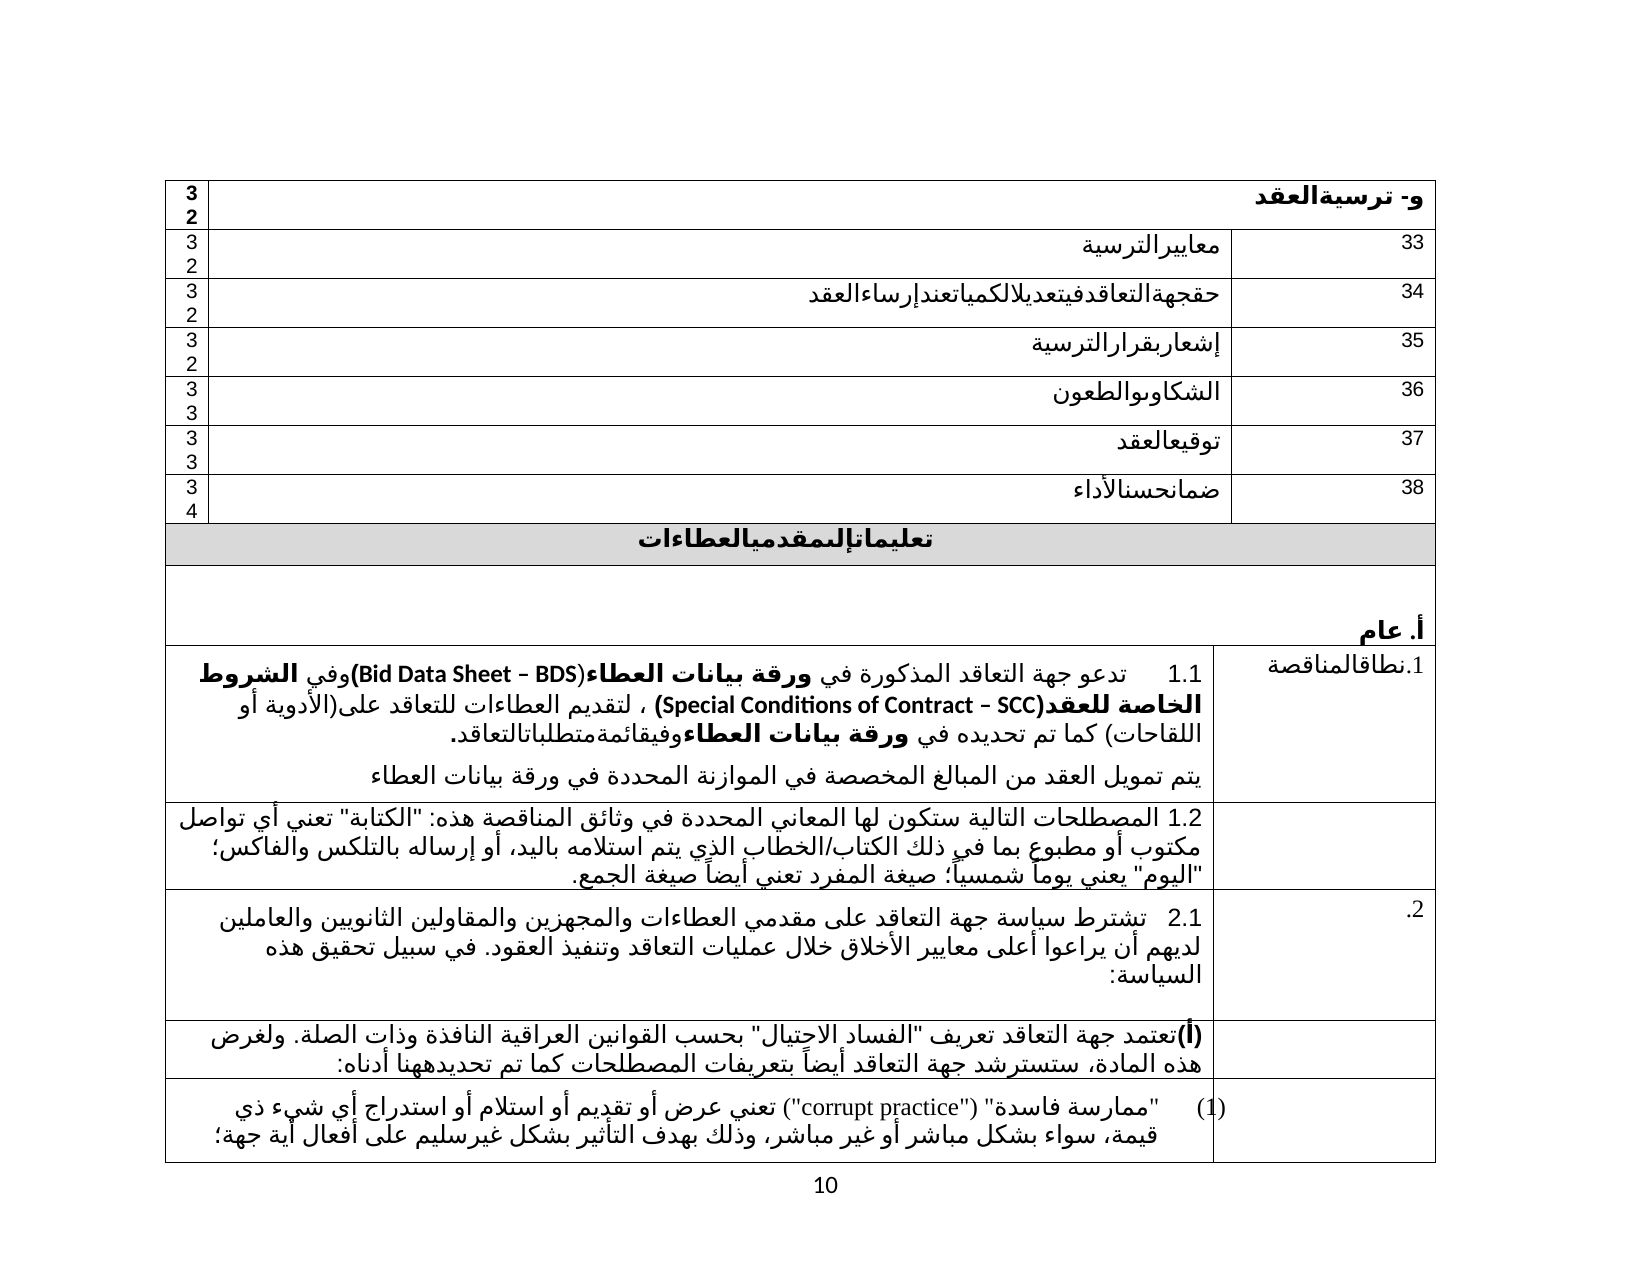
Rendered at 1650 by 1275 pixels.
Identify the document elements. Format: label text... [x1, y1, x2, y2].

table_cell [1214, 803, 1435, 889]
table_cell 33 [166, 426, 208, 474]
table_cell 32 [166, 279, 208, 327]
table_cell 36 [1232, 377, 1435, 425]
table_cell 34 [166, 475, 208, 523]
table_cell 1.1 تدعو جهة التعاقد المذكورة في ورقة بيانات العطاء(Bid Data Sheet – BDS)وفي الشروط الخاصة للعقد(Special Conditions of Contract – SCC) ، لتقديم العطاءات للتعاقد على(الأدوية أو اللقاحات) كما تم تحديده في ورقة بيانات العطاءوفيقائمةمتطلباتالتعاقد. يتم تمويل العقد من المبالغ المخصصة في الموازنة المحددة في ورقة بيانات العطاء [166, 646, 1213, 802]
table_cell 33 [166, 377, 208, 425]
table_cell 32 [166, 328, 208, 376]
table_cell ضمانحسنالأداء [209, 475, 1231, 523]
table_cell 1.نطاقالمناقصة [1214, 646, 1435, 802]
table_cell الشكاوىوالطعون [209, 377, 1231, 425]
table_cell تعليماتإلىمقدميالعطاءات [166, 524, 1435, 565]
table_cell "ممارسة فاسدة" ("corrupt practice") تعني عرض أو تقديم أو استلام أو استدراج أي شيء ذي قيمة، سواء بشكل مباشر أو غير مباشر، وذلك بهدف التأثير بشكل غيرسليم على أفعال أية جهة؛ [166, 1079, 1213, 1162]
table_cell 35 [1232, 328, 1435, 376]
table_cell [1214, 1079, 1435, 1162]
table_cell 1.2 المصطلحات التالية ستكون لها المعاني المحددة في وثائق المناقصة هذه: "الكتابة" تعني أي تواصل مكتوب أو مطبوع بما في ذلك الكتاب/الخطاب الذي يتم استلامه باليد، أو إرساله بالتلكس والفاكس؛ "اليوم" يعني يوماً شمسياً؛ صيغة المفرد تعني أيضاً صيغة الجمع. [166, 803, 1213, 889]
table_cell إشعاربقرارالترسية [209, 328, 1231, 376]
table_cell 32 [166, 181, 208, 229]
table_cell حقجهةالتعاقدفيتعديلالكمياتعندإرساءالعقد [209, 279, 1231, 327]
table_cell 2.1 تشترط سياسة جهة التعاقد على مقدمي العطاءات والمجهزين والمقاولين الثانويين والعاملين لديهم أن يراعوا أعلى معايير الأخلاق خلال عمليات التعاقد وتنفيذ العقود. في سبيل تحقيق هذه السياسة: [166, 890, 1213, 1019]
table_cell 2.الفساد والاحتيال [1214, 890, 1435, 1019]
table_cell توقيعالعقد [209, 426, 1231, 474]
table_cell معاييرالترسية [209, 230, 1231, 278]
table_cell أ. عام [166, 566, 1435, 645]
table_cell 38 [1232, 475, 1435, 523]
table_cell 32 [166, 230, 208, 278]
table_cell 37 [1232, 426, 1435, 474]
table_cell 33 [1232, 230, 1435, 278]
table_cell [1214, 1021, 1435, 1078]
table_cell 34 [1232, 279, 1435, 327]
table_cell و- ترسيةالعقد [209, 181, 1435, 229]
table_cell (أ)تعتمد جهة التعاقد تعريف "الفساد الاحتيال" بحسب القوانين العراقية النافذة وذات الصلة. ولغرض هذه المادة، ستسترشد جهة التعاقد أيضاً بتعريفات المصطلحات كما تم تحديدههنا أدناه: [166, 1021, 1213, 1078]
